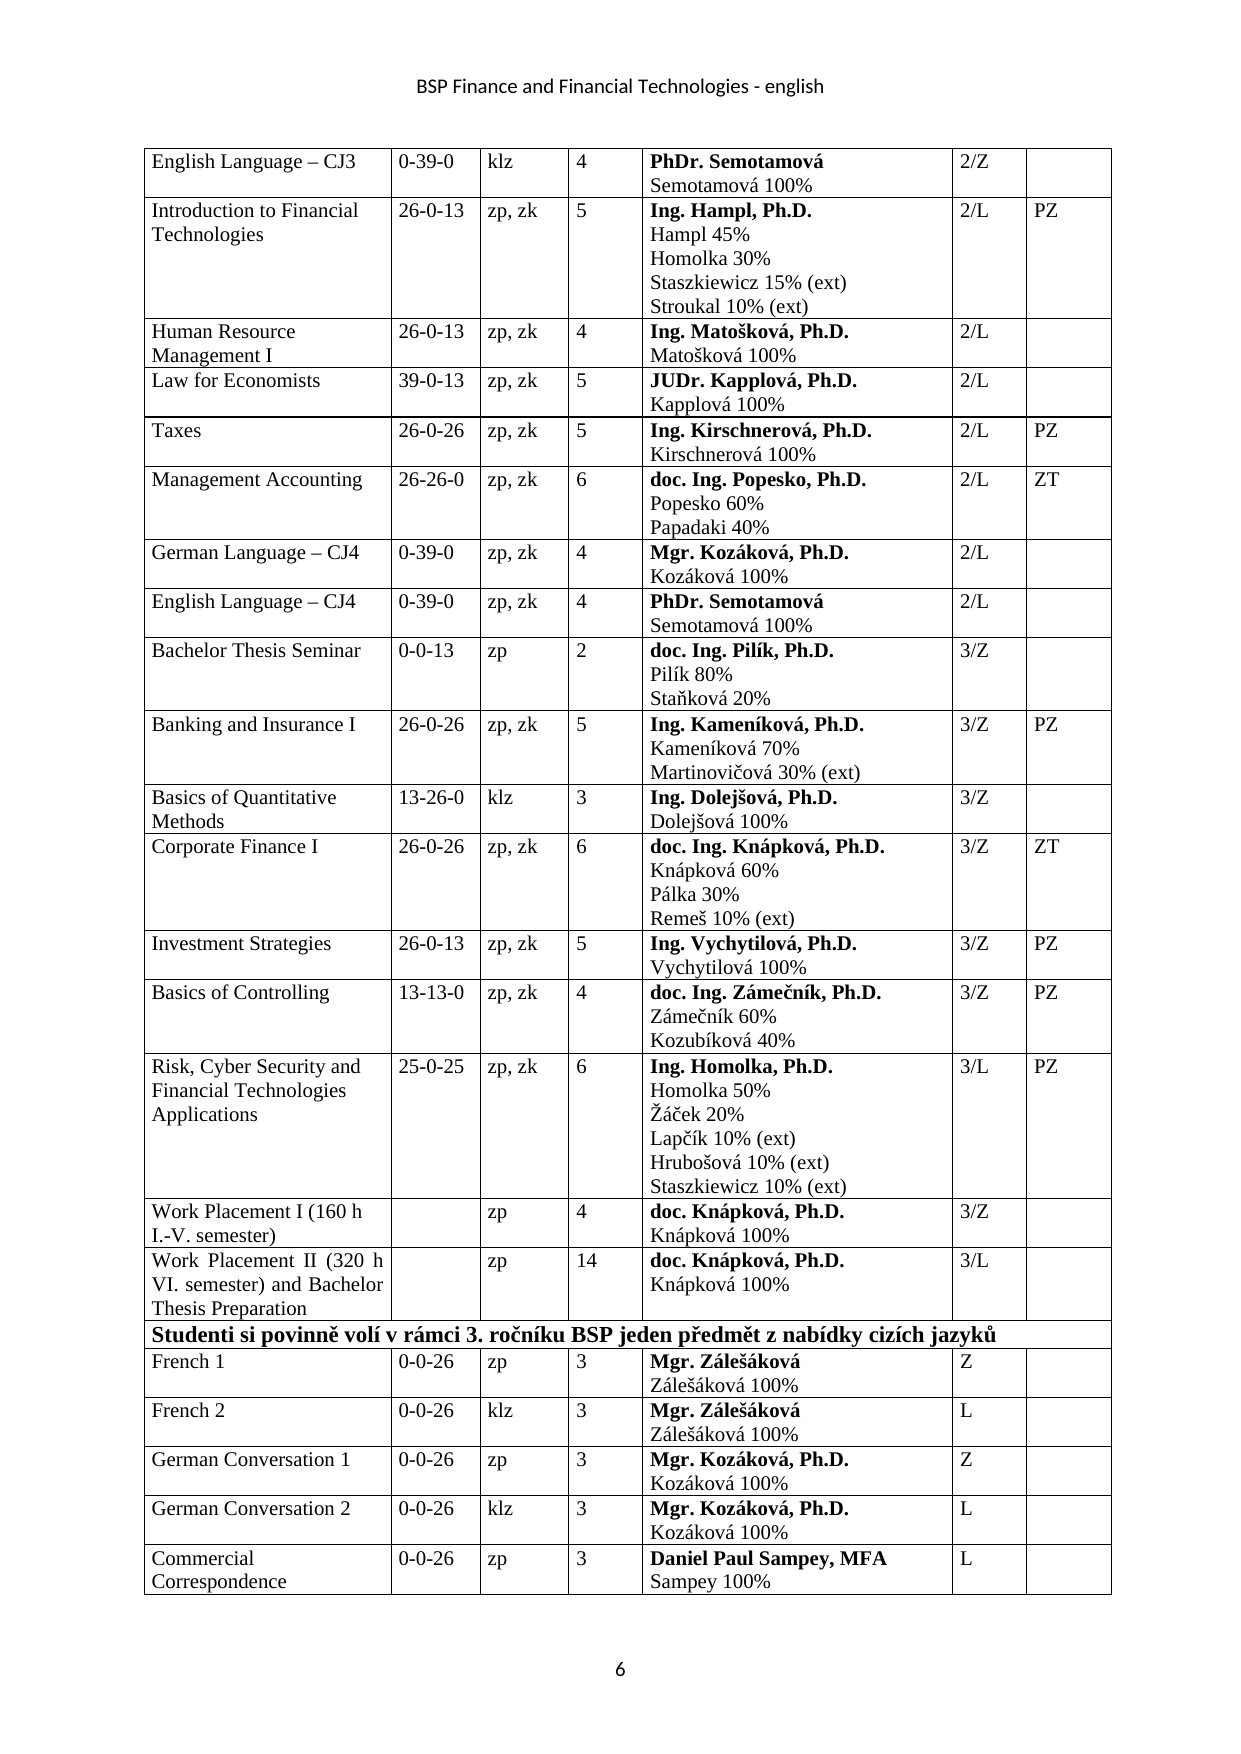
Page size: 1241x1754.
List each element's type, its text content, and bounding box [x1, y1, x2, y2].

table_cell zp [481, 1447, 568, 1495]
table_cell Mgr. Zálešáková Zálešáková 100% [643, 1398, 952, 1446]
table_cell 25-0-25 [392, 1054, 480, 1198]
table_cell Ing. Homolka, Ph.D. Homolka 50% Žáček 20% Lapčík 10% (ext) Hrubošová 10% (ext) Staszkiewicz 10% (ext) [643, 1054, 952, 1198]
table_cell 13-13-0 [392, 980, 480, 1052]
table_cell [1027, 1447, 1111, 1495]
table_cell Studenti si povinně volí v rámci 3. ročníku BSP jeden předmět z nabídky cizích jazyků [145, 1321, 1111, 1348]
table_cell zp, zk [481, 711, 568, 784]
table_cell 3 [569, 1447, 642, 1495]
table_cell doc. Ing. Knápková, Ph.D. Knápková 60% Pálka 30% Remeš 10% (ext) [643, 834, 952, 930]
table_cell Investment Strategies [145, 931, 391, 979]
table_cell 4 [569, 1199, 642, 1247]
table_cell zp, zk [481, 418, 568, 466]
table_cell PhDr. Semotamová Semotamová 100% [643, 149, 952, 197]
table_cell zp, zk [481, 319, 568, 367]
table_cell 3/Z [953, 931, 1026, 979]
table_cell klz [481, 1496, 568, 1544]
table_cell 3/Z [953, 1199, 1026, 1247]
table_cell 6 [569, 1054, 642, 1198]
table_cell 3/Z [953, 834, 1026, 930]
table_cell Mgr. Kozáková, Ph.D. Kozáková 100% [643, 1496, 952, 1544]
table_cell Mgr. Kozáková, Ph.D. Kozáková 100% [643, 1447, 952, 1495]
table_cell [392, 1248, 480, 1320]
table_cell Corporate Finance I [145, 834, 391, 930]
table_cell 4 [569, 589, 642, 637]
table_cell Banking and Insurance I [145, 711, 391, 784]
table_cell 14 [569, 1248, 642, 1320]
table_cell 2/L [953, 198, 1026, 318]
table_cell 2 [569, 638, 642, 710]
table_cell [1027, 149, 1111, 197]
table_cell klz [481, 785, 568, 833]
table_cell Basics of Quantitative Methods [145, 785, 391, 833]
table_cell Ing. Vychytilová, Ph.D. Vychytilová 100% [643, 931, 952, 979]
table_cell 26-0-26 [392, 418, 480, 466]
table_cell 3 [569, 1349, 642, 1397]
table_cell 6 [569, 467, 642, 539]
table_cell doc. Knápková, Ph.D. Knápková 100% [643, 1199, 952, 1247]
table_cell Ing. Kirschnerová, Ph.D. Kirschnerová 100% [643, 418, 952, 466]
table_cell 4 [569, 319, 642, 367]
table_cell 3/Z [953, 711, 1026, 784]
table_cell 2/L [953, 467, 1026, 539]
table_cell 3 [569, 785, 642, 833]
table_cell 2/L [953, 319, 1026, 367]
table_cell Z [953, 1349, 1026, 1397]
table_cell 5 [569, 418, 642, 466]
table_cell 26-0-13 [392, 319, 480, 367]
table_cell PZ [1027, 418, 1111, 466]
table_cell Ing. Matošková, Ph.D. Matošková 100% [643, 319, 952, 367]
table_cell 26-0-13 [392, 931, 480, 979]
table_cell zp [481, 1248, 568, 1320]
table_cell klz [481, 1398, 568, 1446]
table_cell zp, zk [481, 368, 568, 416]
table_cell 0-39-0 [392, 540, 480, 588]
table_cell Management Accounting [145, 467, 391, 539]
table_cell [1027, 1496, 1111, 1544]
table_cell [1027, 368, 1111, 416]
table_cell klz [481, 149, 568, 197]
table_cell [1027, 1349, 1111, 1397]
table_cell 3 [569, 1496, 642, 1544]
table_cell zp, zk [481, 540, 568, 588]
table_cell 0-0-26 [392, 1545, 480, 1593]
table_cell 0-0-26 [392, 1349, 480, 1397]
table_cell doc. Knápková, Ph.D. Knápková 100% [643, 1248, 952, 1320]
table_cell Ing. Kameníková, Ph.D. Kameníková 70% Martinovičová 30% (ext) [643, 711, 952, 784]
table_cell 4 [569, 149, 642, 197]
table_cell 5 [569, 368, 642, 416]
table_cell zp, zk [481, 198, 568, 318]
table_cell 6 [569, 834, 642, 930]
table_cell English Language – CJ4 [145, 589, 391, 637]
table_cell PZ [1027, 198, 1111, 318]
table_cell 5 [569, 711, 642, 784]
table_cell Taxes [145, 418, 391, 466]
table_cell Law for Economists [145, 368, 391, 416]
table_cell [1027, 785, 1111, 833]
table_cell 3 [569, 1398, 642, 1446]
table_cell JUDr. Kapplová, Ph.D. Kapplová 100% [643, 368, 952, 416]
table_cell Mgr. Kozáková, Ph.D. Kozáková 100% [643, 540, 952, 588]
table_cell 0-39-0 [392, 149, 480, 197]
table_cell zp [481, 1545, 568, 1593]
table_cell 0-0-26 [392, 1496, 480, 1544]
table_cell 3/Z [953, 638, 1026, 710]
table_cell L [953, 1496, 1026, 1544]
table_cell 2/L [953, 418, 1026, 466]
table_cell ZT [1027, 834, 1111, 930]
table_cell 3/L [953, 1248, 1026, 1320]
table_cell [1027, 1248, 1111, 1320]
table_cell [1027, 319, 1111, 367]
table_cell ZT [1027, 467, 1111, 539]
table_cell French 1 [145, 1349, 391, 1397]
table_cell doc. Ing. Zámečník, Ph.D. Zámečník 60% Kozubíková 40% [643, 980, 952, 1052]
table_cell zp, zk [481, 1054, 568, 1198]
table_cell L [953, 1398, 1026, 1446]
table_cell [1027, 638, 1111, 710]
table_cell Ing. Hampl, Ph.D. Hampl 45% Homolka 30% Staszkiewicz 15% (ext) Stroukal 10% (ext) [643, 198, 952, 318]
table_cell Work Placement II (320 h VI. semester) and Bachelor Thesis Preparation [145, 1248, 391, 1320]
table_cell Ing. Dolejšová, Ph.D. Dolejšová 100% [643, 785, 952, 833]
table_cell 0-39-0 [392, 589, 480, 637]
table_cell [392, 1199, 480, 1247]
table_cell French 2 [145, 1398, 391, 1446]
table_cell Risk, Cyber Security and Financial Technologies Applications [145, 1054, 391, 1198]
table_cell PZ [1027, 1054, 1111, 1198]
table_cell 4 [569, 540, 642, 588]
table_cell 13-26-0 [392, 785, 480, 833]
table_cell 0-0-26 [392, 1447, 480, 1495]
table_cell doc. Ing. Pilík, Ph.D. Pilík 80% Staňková 20% [643, 638, 952, 710]
table_cell [1027, 1545, 1111, 1593]
table_cell 0-0-26 [392, 1398, 480, 1446]
table_cell German Conversation 2 [145, 1496, 391, 1544]
table_cell PZ [1027, 711, 1111, 784]
table_cell doc. Ing. Popesko, Ph.D. Popesko 60% Papadaki 40% [643, 467, 952, 539]
table_cell 3/Z [953, 980, 1026, 1052]
table_cell zp [481, 1349, 568, 1397]
table_cell German Language – CJ4 [145, 540, 391, 588]
table_cell 2/L [953, 589, 1026, 637]
table_cell 5 [569, 198, 642, 318]
table_cell 2/L [953, 368, 1026, 416]
table_cell 39-0-13 [392, 368, 480, 416]
table_cell Work Placement I (160 h I.-V. semester) [145, 1199, 391, 1247]
table_cell zp [481, 1199, 568, 1247]
table_cell zp, zk [481, 980, 568, 1052]
table_cell 4 [569, 980, 642, 1052]
table_cell 26-0-26 [392, 711, 480, 784]
table_cell PZ [1027, 980, 1111, 1052]
table_cell [1027, 1199, 1111, 1247]
table_cell English Language – CJ3 [145, 149, 391, 197]
table_cell 5 [569, 931, 642, 979]
table_cell [1027, 1398, 1111, 1446]
table_cell Daniel Paul Sampey, MFA Sampey 100% [643, 1545, 952, 1593]
table_cell zp [481, 638, 568, 710]
table_cell Commercial Correspondence [145, 1545, 391, 1593]
table_cell [1027, 540, 1111, 588]
table_cell Basics of Controlling [145, 980, 391, 1052]
table_cell Human Resource Management I [145, 319, 391, 367]
table_cell zp, zk [481, 931, 568, 979]
table_cell German Conversation 1 [145, 1447, 391, 1495]
table_cell 2/Z [953, 149, 1026, 197]
table_cell 3/Z [953, 785, 1026, 833]
table_cell 3/L [953, 1054, 1026, 1198]
table_cell PZ [1027, 931, 1111, 979]
table_cell zp, zk [481, 467, 568, 539]
table_cell Bachelor Thesis Seminar [145, 638, 391, 710]
table_cell 26-26-0 [392, 467, 480, 539]
table_cell L [953, 1545, 1026, 1593]
table_cell 2/L [953, 540, 1026, 588]
table_cell Mgr. Zálešáková Zálešáková 100% [643, 1349, 952, 1397]
table_cell zp, zk [481, 834, 568, 930]
table_cell zp, zk [481, 589, 568, 637]
table_cell Z [953, 1447, 1026, 1495]
table_cell 26-0-13 [392, 198, 480, 318]
table_cell PhDr. Semotamová Semotamová 100% [643, 589, 952, 637]
table_cell 0-0-13 [392, 638, 480, 710]
table_cell 26-0-26 [392, 834, 480, 930]
table_cell [1027, 589, 1111, 637]
table_cell 3 [569, 1545, 642, 1593]
table_cell Introduction to Financial Technologies [145, 198, 391, 318]
